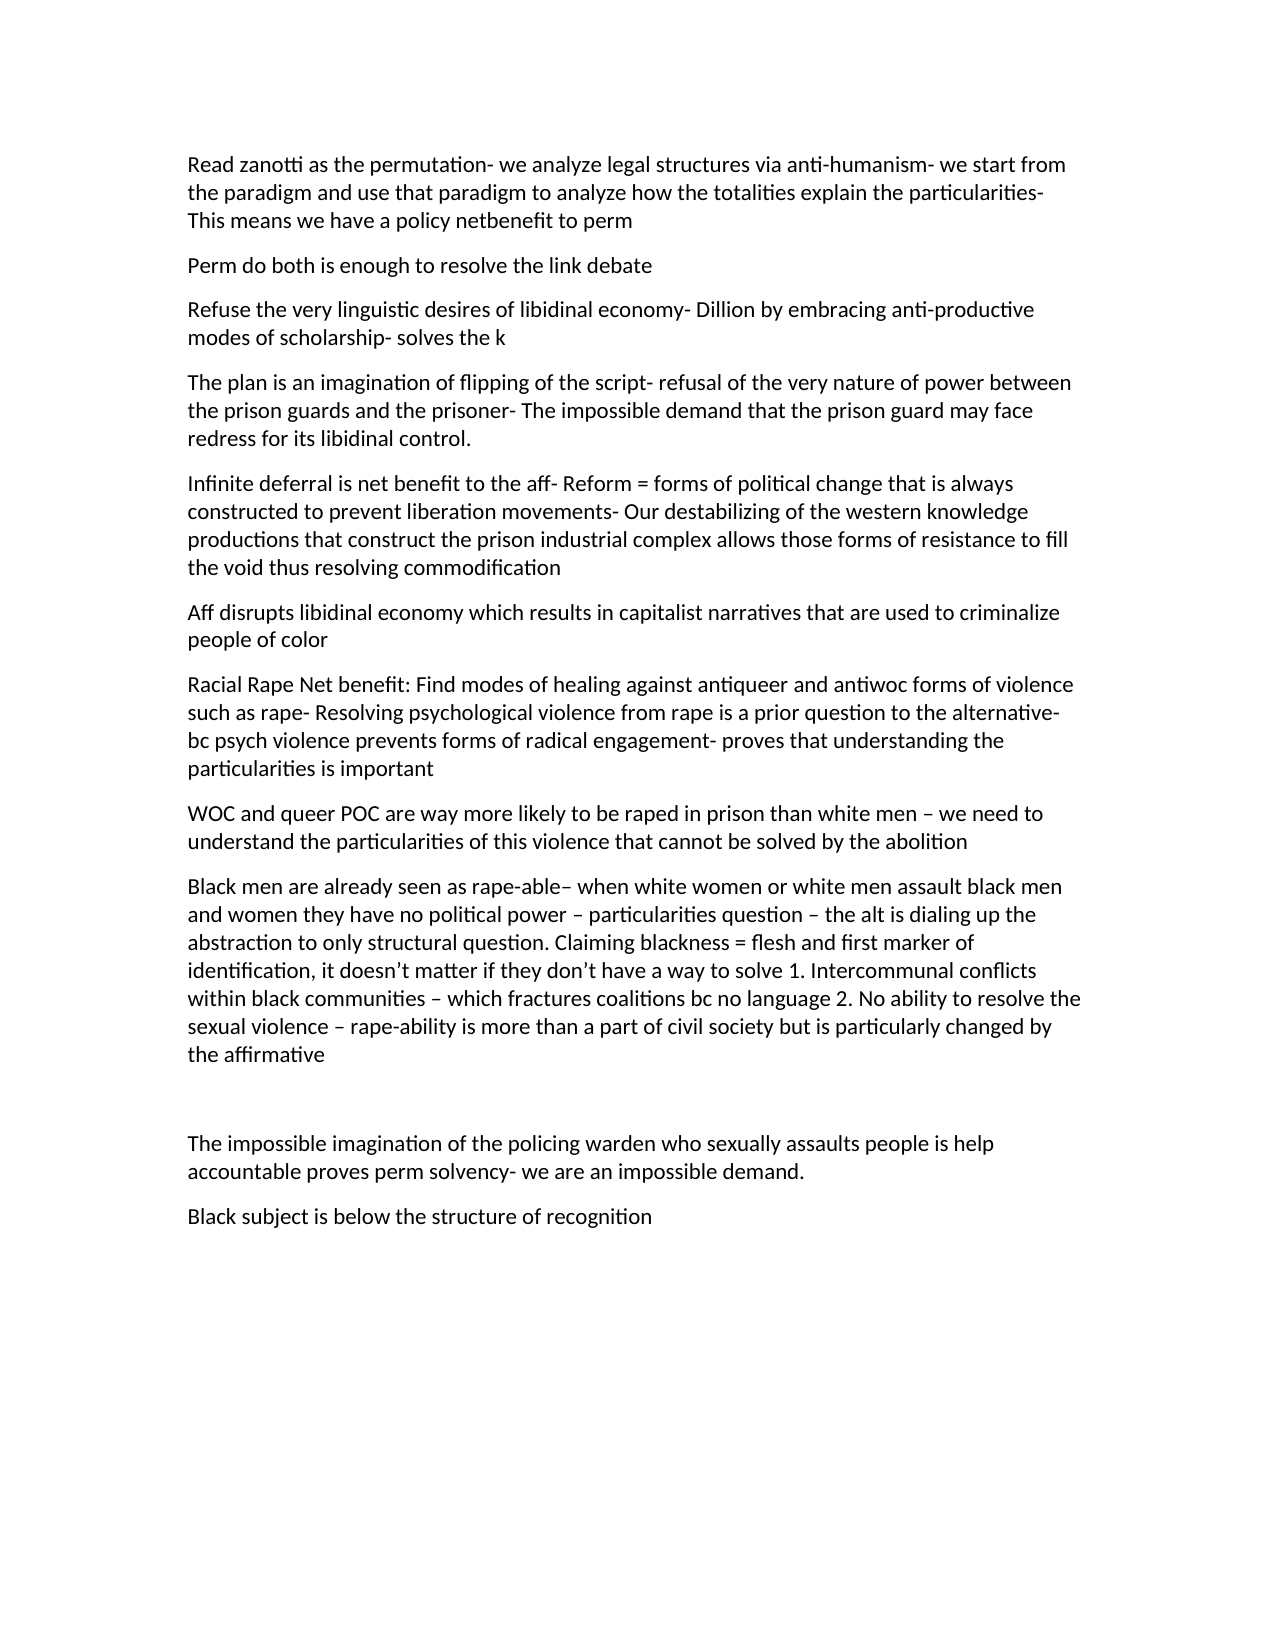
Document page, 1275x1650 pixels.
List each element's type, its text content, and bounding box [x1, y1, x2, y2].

text Refuse the very linguistic desires of libidinal economy- Dillion by embracing anti-productive modes of scholarship- solves the k [187, 295, 1087, 351]
text Read zanotti as the permutation- we analyze legal structures via anti-humanism- we start from the paradigm and use that paradigm to analyze how the totalities explain the particularities- This means we have a policy netbenefit to perm [187, 150, 1087, 234]
text Perm do both is enough to resolve the link debate [187, 251, 1087, 279]
text Infinite deferral is net benefit to the aff- Reform = forms of political change that is always constructed to prevent liberation movements- Our destabilizing of the western knowledge productions that construct the prison industrial complex allows those forms of resistance to fill the void thus resolving commodification [187, 469, 1087, 581]
text WOC and queer POC are way more likely to be raped in prison than white men – we need to understand the particularities of this violence that cannot be solved by the abolition [187, 799, 1087, 855]
text The impossible imagination of the policing warden who sexually assaults people is help accountable proves perm solvency- we are an impossible demand. [187, 1129, 1087, 1185]
text Black subject is below the structure of recognition [187, 1202, 1087, 1230]
text Racial Rape Net benefit: Find modes of healing against antiqueer and antiwoc forms of violence such as rape- Resolving psychological violence from rape is a prior question to the alternative- bc psych violence prevents forms of radical engagement- proves that understanding the particularities is important [187, 670, 1087, 782]
text Aff disrupts libidinal economy which results in capitalist narratives that are used to criminalize people of color [187, 598, 1087, 654]
text Black men are already seen as rape-able– when white women or white men assault black men and women they have no political power – particularities question – the alt is dialing up the abstraction to only structural question. Claiming blackness = flesh and first marker of identification, it doesn’t matter if they don’t have a way to solve 1. Intercommunal conflicts within black communities – which fractures coalitions bc no language 2. No ability to resolve the sexual violence – rape-ability is more than a part of civil society but is particularly changed by the affirmative [187, 872, 1087, 1068]
text The plan is an imagination of flipping of the script- refusal of the very nature of power between the prison guards and the prisoner- The impossible demand that the prison guard may face redress for its libidinal control. [187, 368, 1087, 452]
